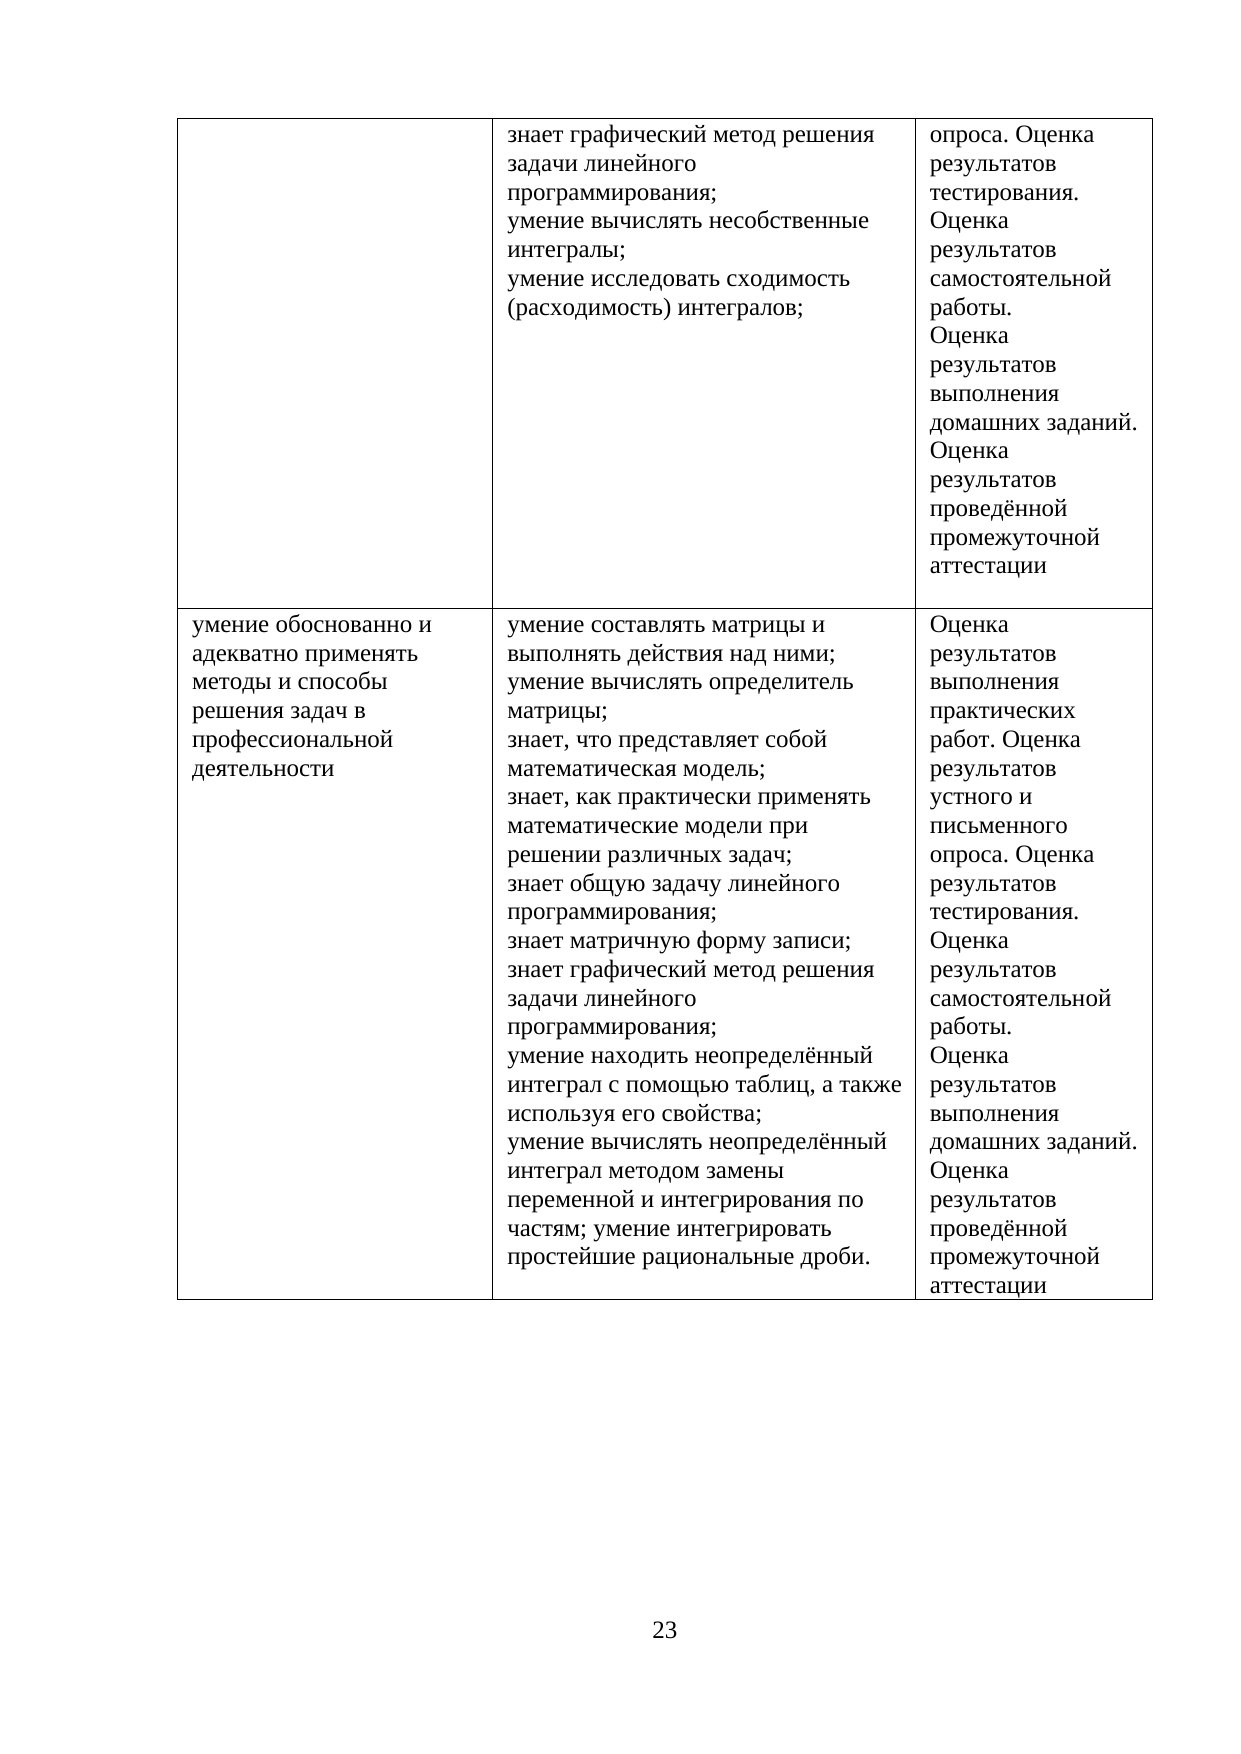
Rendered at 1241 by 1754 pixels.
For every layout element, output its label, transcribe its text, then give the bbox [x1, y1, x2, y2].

table_cell умение составлять матрицы и выполнять действия над ними; умение вычислять определитель матрицы; знает, что представляет собой математическая модель; знает, как практически применять математические модели при решении различных задач; знает общую задачу линейного программирования; знает матричную форму записи; знает графический метод решения задачи линейного программирования; умение находить неопределённый интеграл с помощью таблиц, а также используя его свойства; умение вычислять неопределённый интеграл методом замены переменной и интегрирования по частям; умение интегрировать простейшие рациональные дроби. [493, 609, 915, 1299]
table_cell умение обоснованно и адекватно применять методы и способы решения задач в профессиональной деятельности [178, 609, 492, 1299]
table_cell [493, 119, 915, 608]
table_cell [178, 119, 492, 608]
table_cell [916, 119, 1152, 608]
